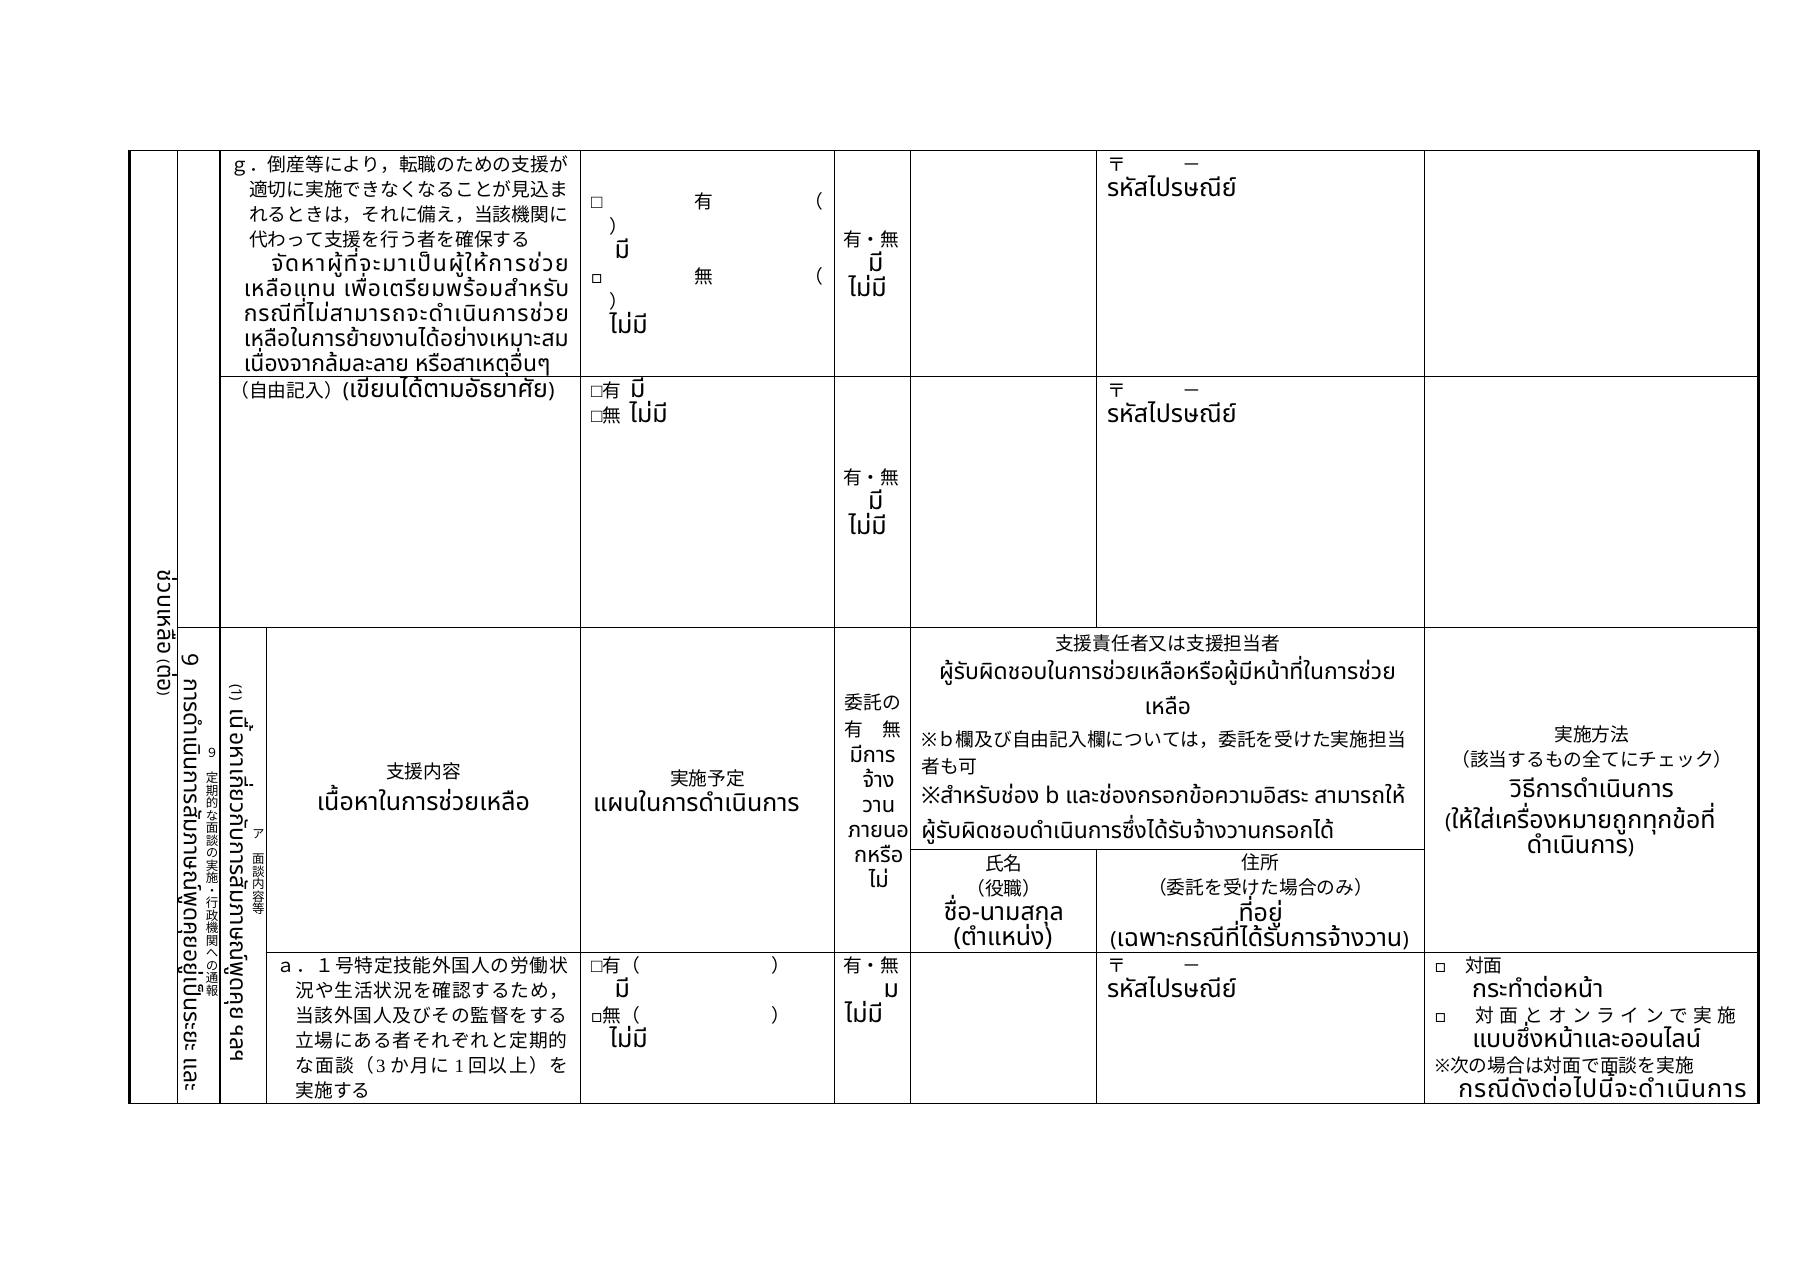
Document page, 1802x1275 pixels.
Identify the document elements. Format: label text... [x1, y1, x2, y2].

table_cell [911, 953, 1096, 1103]
table_cell 有・無 มี ไม่มี [835, 377, 910, 627]
table_cell 〒 － รหัสไปรษณีย์ [1097, 953, 1424, 1103]
table_cell 有・無 มี ไม่มี [835, 953, 910, 1103]
table_cell 〒 － รหัสไปรษณีย์ [1097, 377, 1424, 627]
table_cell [131, 151, 177, 1103]
table_cell ア 面談内容等 (1) เนื้อหาเกี่ยวกับการสัมภาษณ์พูดคุย ฯลฯ [221, 628, 266, 1103]
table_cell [581, 953, 834, 1103]
table_cell 〒 － รหัสไปรษณีย์ [1097, 151, 1424, 376]
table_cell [267, 953, 580, 1103]
table_cell □有 มี □無 ไม่มี [581, 377, 834, 627]
table_cell 実施方法 （該当するもの全てにチェック） วิธีการดำเนินการ (ให้ใส่เครื่องหมายถูกทุกข้อที่ดำเนินการ) [1425, 628, 1757, 952]
table_cell （自由記入）(เขียนได้ตามอัธยาศัย) [221, 377, 580, 627]
table_cell [911, 377, 1096, 627]
table_cell 氏名 （役職） ชื่อ-นามสกุล (ตำแหน่ง) [911, 850, 1096, 952]
table_cell [178, 151, 219, 627]
table_cell ９ 定期的な面談の実施・行政機関への通報 9 การดำเนินการสัมภาษณ์พูดคุยอยู่เป็นระยะ และการแจ้งไปยังองค์กรของรัฐ [178, 628, 219, 1103]
table_cell 有・無 มี ไม่มี [835, 151, 910, 376]
table_cell [1425, 151, 1757, 376]
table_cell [1425, 953, 1757, 1103]
table_cell 委託の 有 無 มีการจ้างวานภายนอกหรือไม่ [835, 628, 910, 952]
table_cell [1425, 377, 1757, 627]
table_cell ｇ．倒産等により，転職のための支援が適切に実施できなくなることが見込まれるときは，それに備え，当該機関に代わって支援を行う者を確保する จัดหาผู้ที่จะมาเป็นผู้ให้การช่วยเหลือแทน เพื่อเตรียมพร้อมสำหรับกรณีที่ไม่สามารถจะดำเนินการช่วยเหลือในการย้ายงานได้อย่างเหมาะสมเนื่องจากล้มละลาย หรือสาเหตุอื่นๆ [221, 151, 580, 376]
table_cell [911, 151, 1096, 376]
table_cell 支援責任者又は支援担当者 ผู้รับผิดชอบในการช่วยเหลือหรือผู้มีหน้าที่ในการช่วยเหลือ ※ｂ欄及び自由記入欄については，委託を受けた実施担当者も可 ※สำหรับช่อง b และช่องกรอกข้อความอิสระ สามารถให้ผู้รับผิดชอบดำเนินการซึ่งได้รับจ้างวานกรอกได้ [911, 628, 1424, 848]
table_cell 実施予定 แผนในการดำเนินการ [581, 628, 834, 952]
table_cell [581, 151, 834, 376]
table_cell 支援内容 เนื้อหาในการช่วยเหลือ [267, 628, 580, 952]
table_cell 住所 （委託を受けた場合のみ） ที่อยู่ (เฉพาะกรณีที่ได้รับการจ้างวาน) [1097, 850, 1424, 952]
